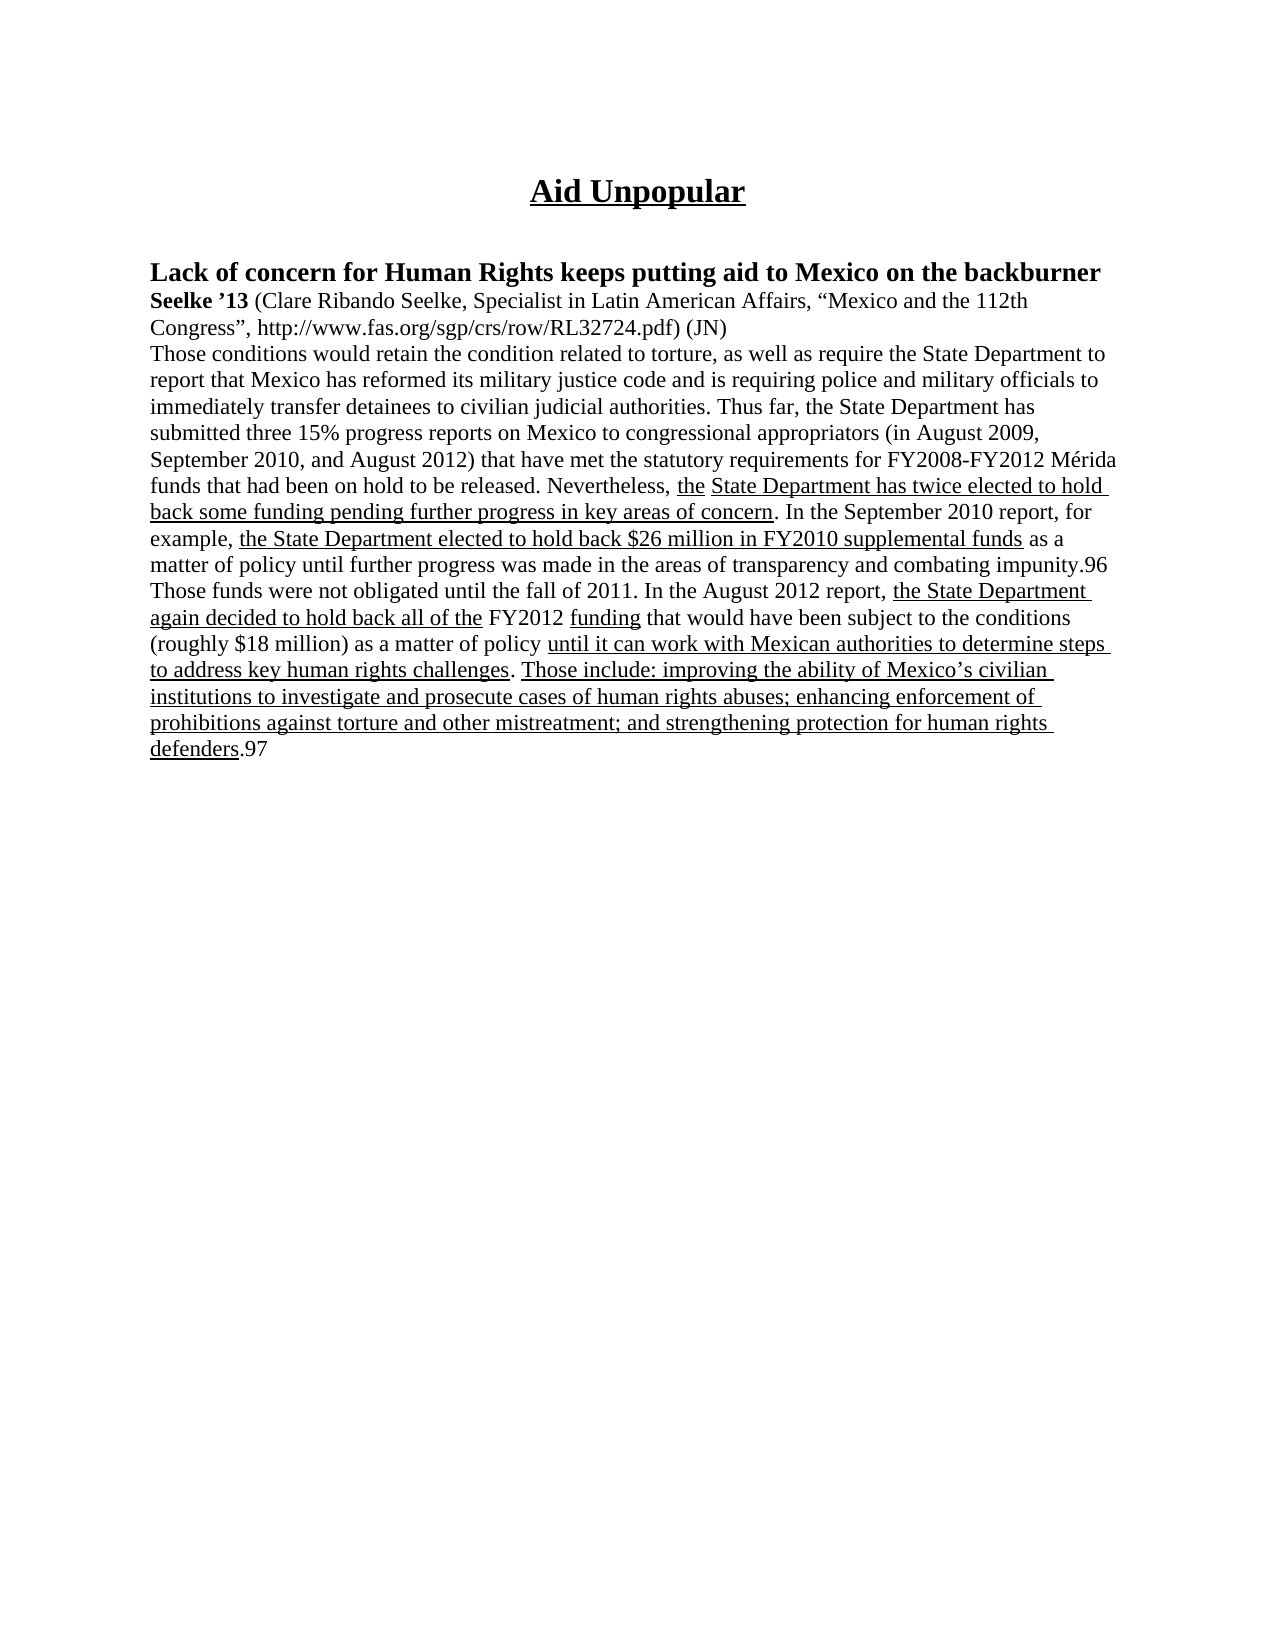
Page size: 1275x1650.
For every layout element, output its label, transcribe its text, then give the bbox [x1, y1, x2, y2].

text Seelke ’13 (Clare Ribando Seelke, Specialist in Latin American Affairs, “Mexico and the 112th Congress”, http://www.fas.org/sgp/crs/row/RL32724.pdf) (JN) [150, 287, 1125, 340]
subtitle Lack of concern for Human Rights keeps putting aid to Mexico on the backburner [150, 256, 1125, 287]
subtitle Aid Unpopular [150, 171, 1125, 209]
text Those conditions would retain the condition related to torture, as well as require the State Department to report that Mexico has reformed its military justice code and is requiring police and military officials to immediately transfer detainees to civilian judicial authorities. Thus far, the State Department has submitted three 15% progress reports on Mexico to congressional appropriators (in August 2009, September 2010, and August 2012) that have met the statutory requirements for FY2008-FY2012 Mérida funds that had been on hold to be released. Nevertheless, the State Department has twice elected to hold back some funding pending further progress in key areas of concern. In the September 2010 report, for example, the State Department elected to hold back $26 million in FY2010 supplemental funds as a matter of policy until further progress was made in the areas of transparency and combating impunity.96 Those funds were not obligated until the fall of 2011. In the August 2012 report, the State Department again decided to hold back all of the FY2012 funding that would have been subject to the conditions (roughly $18 million) as a matter of policy until it can work with Mexican authorities to determine steps to address key human rights challenges. Those include: improving the ability of Mexico’s civilian institutions to investigate and prosecute cases of human rights abuses; enhancing enforcement of prohibitions against torture and other mistreatment; and strengthening protection for human rights defenders.97 [150, 340, 1125, 762]
